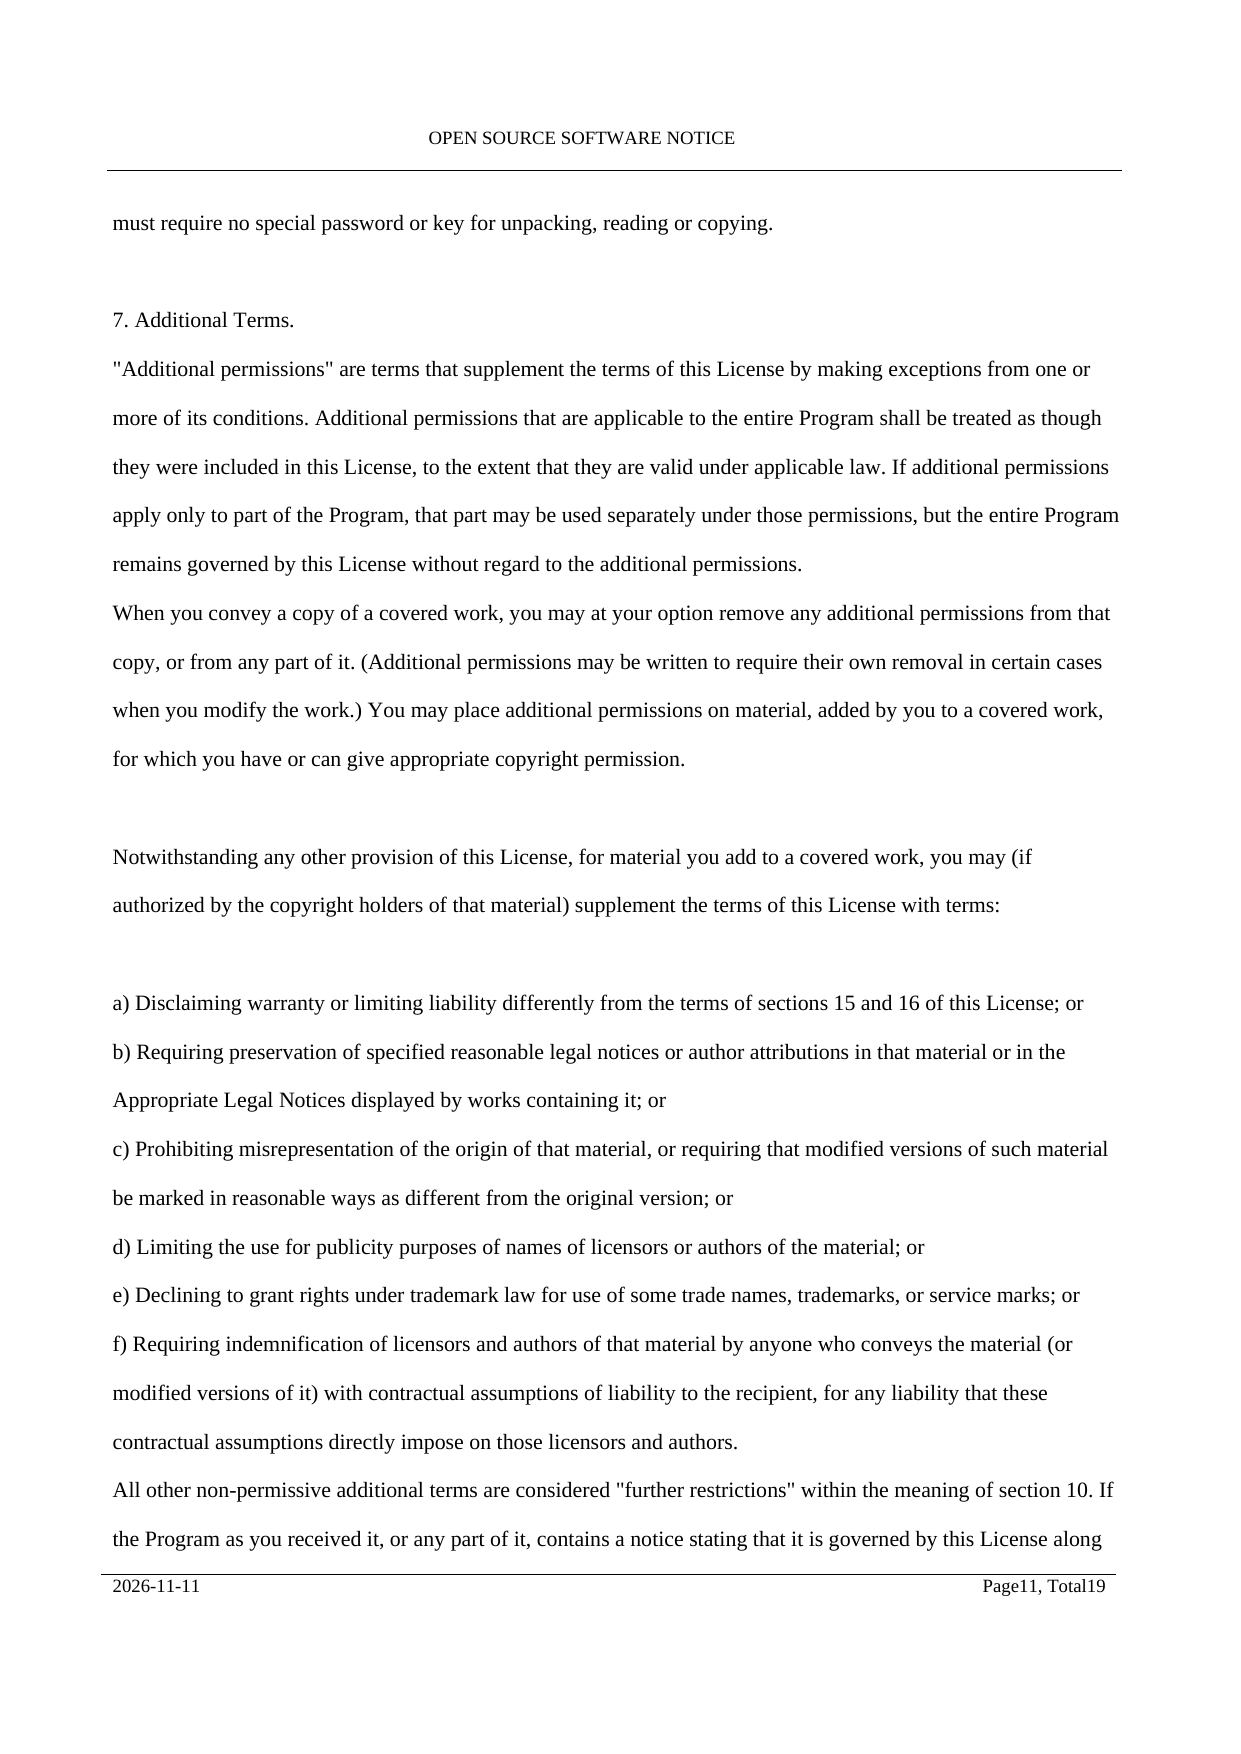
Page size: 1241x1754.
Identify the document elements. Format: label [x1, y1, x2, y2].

text [112, 206, 1128, 1555]
